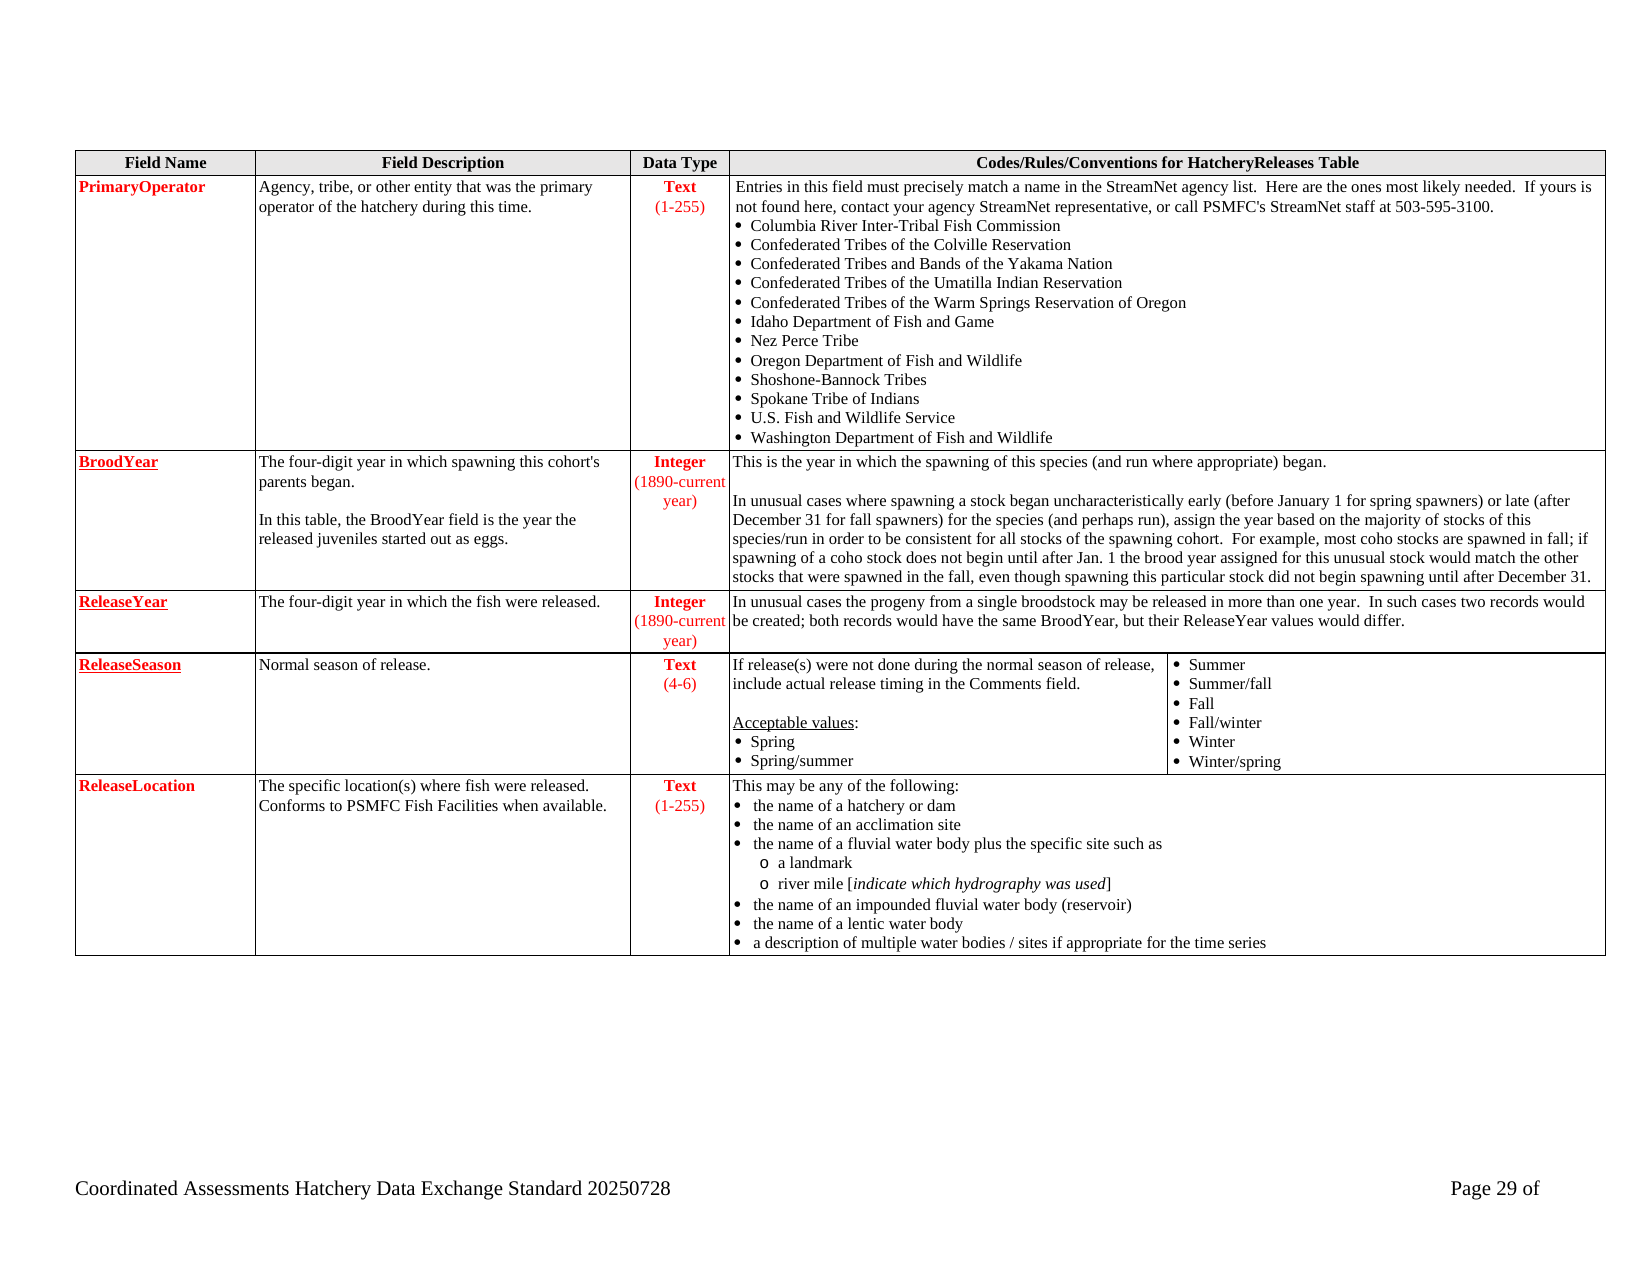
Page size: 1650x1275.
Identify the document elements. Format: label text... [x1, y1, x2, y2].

table_cell Text (4-6) [631, 654, 729, 774]
table_cell The four-digit year in which the fish were released. [256, 591, 630, 652]
table_cell ReleaseLocation [76, 775, 255, 955]
table_cell The four-digit year in which spawning this cohort's parents began. In this table, the BroodYear field is the year the released juveniles started out as eggs. [256, 451, 630, 589]
table_cell PrimaryOperator [76, 176, 255, 450]
table_header Codes/Rules/Conventions for HatcheryReleases Table [730, 151, 1605, 175]
table_cell Normal season of release. [256, 654, 630, 774]
table_cell The specific location(s) where fish were released. Conforms to PSMFC Fish Facilities when available. [256, 775, 630, 955]
table_header Field Name [76, 151, 255, 175]
table_cell Summer Summer/fall Fall Fall/winter Winter Winter/spring [1168, 654, 1605, 774]
table_cell Entries in this field must precisely match a name in the StreamNet agency list. Here are the ones most likely needed. If yours is not found here, contact your agency StreamNet representative, or call PSMFC's StreamNet staff at 503-595-3100. Columbia River Inter-Tribal Fish Commission Confederated Tribes of the Colville Reservation Confederated Tribes and Bands of the Yakama Nation Confederated Tribes of the Umatilla Indian Reservation Confederated Tribes of the Warm Springs Reservation of Oregon Idaho Department of Fish and Game Nez Perce Tribe Oregon Department of Fish and Wildlife Shoshone-Bannock Tribes Spokane Tribe of Indians U.S. Fish and Wildlife Service Washington Department of Fish and Wildlife [730, 176, 1605, 450]
table_cell This may be any of the following: the name of a hatchery or dam the name of an acclimation site the name of a fluvial water body plus the specific site such as a landmark river mile [indicate which hydrography was used] the name of an impounded fluvial water body (reservoir) the name of a lentic water body a description of multiple water bodies / sites if appropriate for the time series [730, 775, 1605, 955]
table_header Field Description [256, 151, 630, 175]
table_cell Text (1-255) [631, 775, 729, 955]
table_cell This is the year in which the spawning of this species (and run where appropriate) began. In unusual cases where spawning a stock began uncharacteristically early (before January 1 for spring spawners) or late (after December 31 for fall spawners) for the species (and perhaps run), assign the year based on the majority of stocks of this species/run in order to be consistent for all stocks of the spawning cohort. For example, most coho stocks are spawned in fall; if spawning of a coho stock does not begin until after Jan. 1 the brood year assigned for this unusual stock would match the other stocks that were spawned in the fall, even though spawning this particular stock did not begin spawning until after December 31. [730, 451, 1605, 589]
table_cell ReleaseSeason [76, 654, 255, 774]
table_cell BroodYear [76, 451, 255, 589]
table_cell Integer (1890-current year) [631, 591, 729, 652]
table_cell Integer (1890-current year) [631, 451, 729, 589]
table_cell In unusual cases the progeny from a single broodstock may be released in more than one year. In such cases two records would be created; both records would have the same BroodYear, but their ReleaseYear values would differ. [730, 591, 1605, 652]
table_cell Agency, tribe, or other entity that was the primary operator of the hatchery during this time. [256, 176, 630, 450]
table_cell If release(s) were not done during the normal season of release, include actual release timing in the Comments field. Acceptable values: Spring Spring/summer [730, 654, 1167, 774]
table_cell ReleaseYear [76, 591, 255, 652]
table_header Data Type [631, 151, 729, 175]
table_cell Text (1-255) [631, 176, 729, 450]
